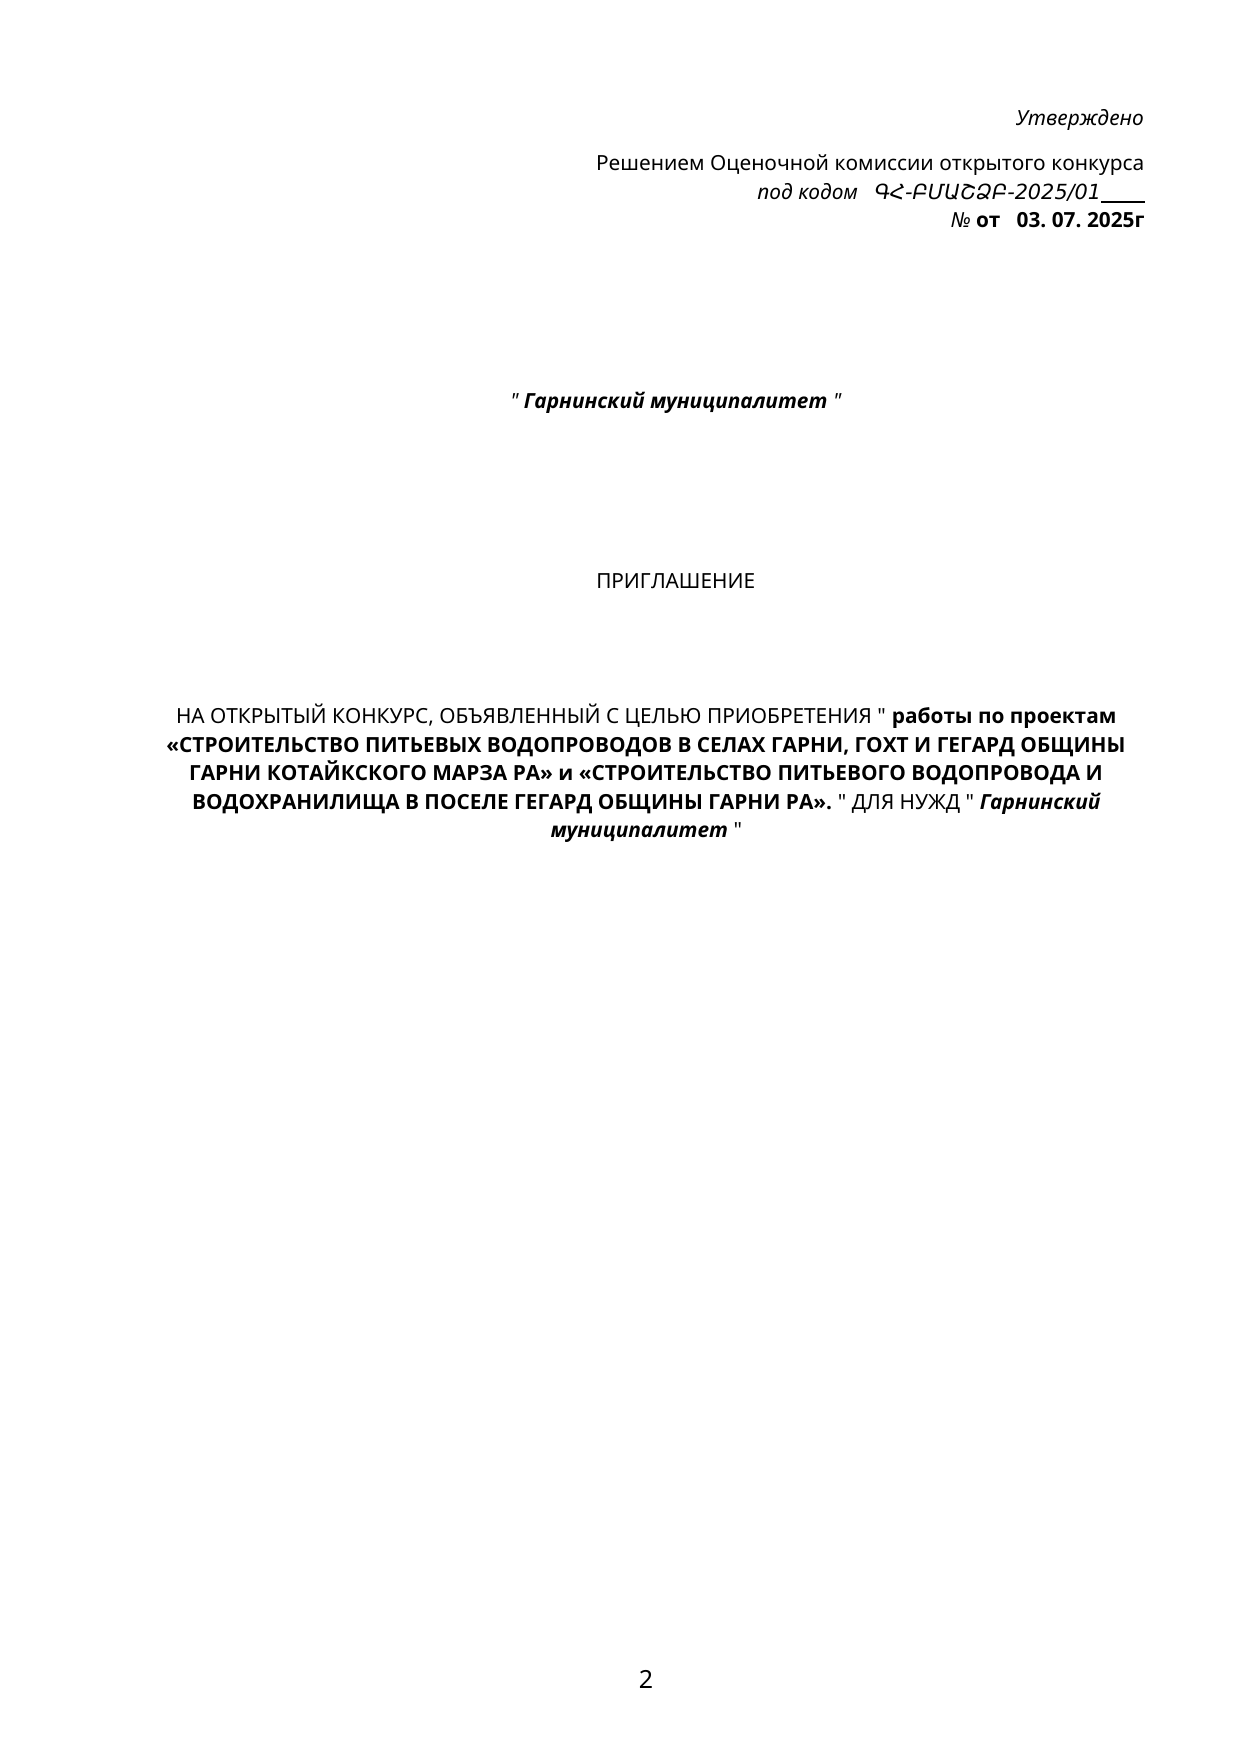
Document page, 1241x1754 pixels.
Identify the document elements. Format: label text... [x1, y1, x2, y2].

text " Гарнинский муниципалитет " [148, 386, 1144, 414]
text НА ОТКРЫТЫЙ КОНКУРС, ОБЪЯВЛЕННЫЙ С ЦЕЛЬЮ ПРИОБРЕТЕНИЯ " работы по проектам «СТРОИТЕЛЬСТВО ПИТЬЕВЫХ ВОДОПРОВОДОВ В СЕЛАХ ГАРНИ, ГОХТ И ГЕГАРД ОБЩИНЫ ГАРНИ КОТАЙКСКОГО МАРЗА РА» и «СТРОИТЕЛЬСТВО ПИТЬЕВОГО ВОДОПРОВОДА И ВОДОХРАНИЛИЩА В ПОСЕЛЕ ГЕГАРД ОБЩИНЫ ГАРНИ РА». " ДЛЯ НУЖД " Гарнинский муниципалитет " [148, 702, 1144, 844]
text ПРИГЛАШЕНИЕ [148, 566, 1144, 595]
text Решением Оценочной комиссии открытого конкурса под кодом ԳՀ-ԲՄԱՇՁԲ-2025/01 № от 03. 07. 2025г [148, 148, 1144, 234]
text Утверждено [148, 103, 1144, 132]
